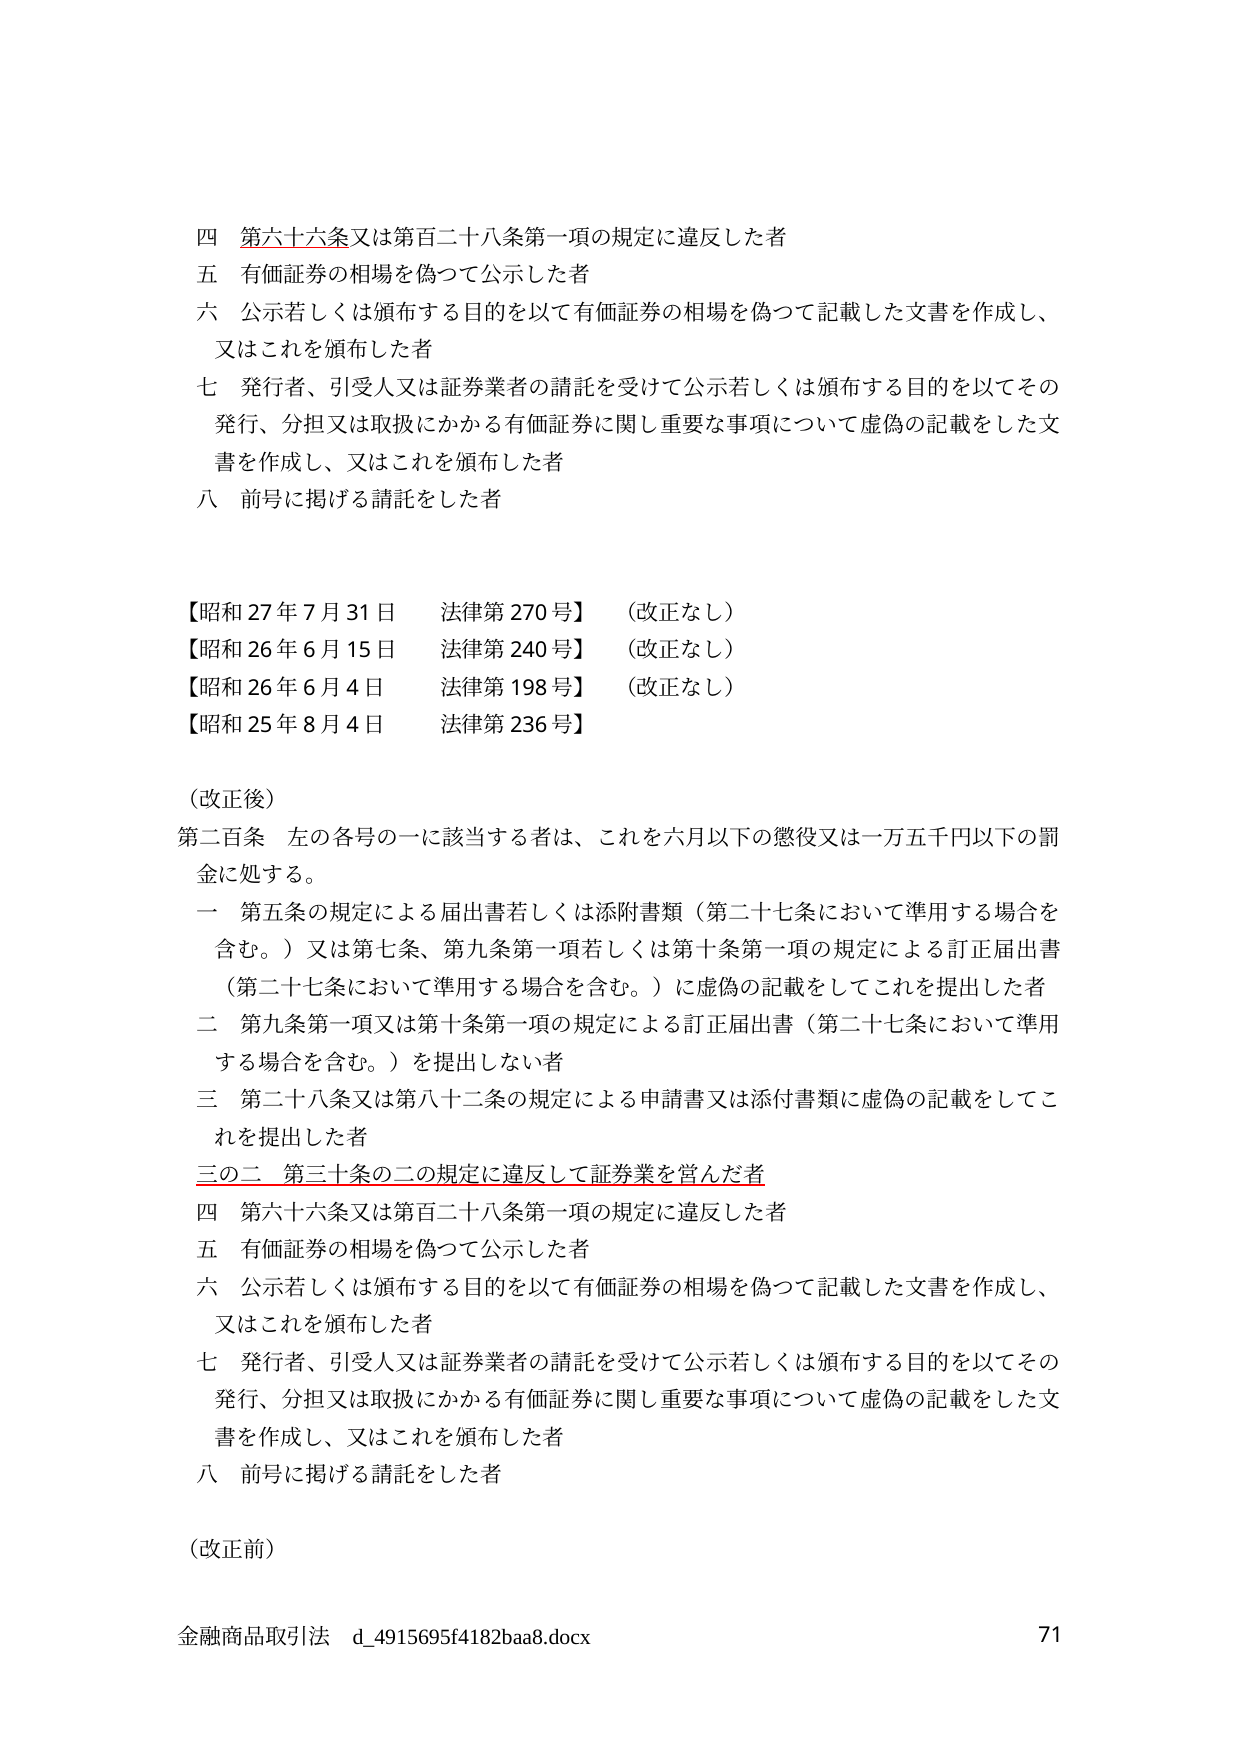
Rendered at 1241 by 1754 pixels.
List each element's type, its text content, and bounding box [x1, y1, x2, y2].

text 【昭和27年7月31日 法律第270号】 （改正なし） [177, 592, 1063, 629]
text 【昭和26年6月15日 法律第240号】 （改正なし） [177, 629, 1063, 667]
text （改正後） [177, 779, 1063, 817]
text 七 発行者、引受人又は証券業者の請託を受けて公示若しくは頒布する目的を以てその発行、分担又は取扱にかかる有価証券に関し重要な事項について虚偽の記載をした文書を作成し、又はこれを頒布した者 [196, 367, 1063, 479]
text 八 前号に掲げる請託をした者 [196, 479, 1063, 517]
text 一 第五条の規定による届出書若しくは添附書類（第二十七条において準用する場合を含む。）又は第七条、第九条第一項若しくは第十条第一項の規定による訂正届出書（第二十七条において準用する場合を含む。）に虚偽の記載をしてこれを提出した者 [196, 892, 1063, 1004]
text 四 第六十六条又は第百二十八条第一項の規定に違反した者 [196, 217, 1063, 254]
text 三 第二十八条又は第八十二条の規定による申請書又は添付書類に虚偽の記載をしてこれを提出した者 [196, 1079, 1063, 1154]
text 四 第六十六条又は第百二十八条第一項の規定に違反した者 [196, 1192, 1063, 1229]
text 六 公示若しくは頒布する目的を以て有価証券の相場を偽つて記載した文書を作成し、又はこれを頒布した者 [196, 292, 1063, 367]
text 第二百条 左の各号の一に該当する者は、これを六月以下の懲役又は一万五千円以下の罰金に処する。 [177, 817, 1063, 892]
text 五 有価証券の相場を偽つて公示した者 [196, 254, 1063, 292]
text 【昭和25年8月4日 法律第236号】 [177, 704, 1063, 742]
text 三の二 第三十条の二の規定に違反して証券業を営んだ者 [196, 1154, 1063, 1192]
text 六 公示若しくは頒布する目的を以て有価証券の相場を偽つて記載した文書を作成し、又はこれを頒布した者 [196, 1267, 1063, 1342]
text 五 有価証券の相場を偽つて公示した者 [196, 1229, 1063, 1267]
text 【昭和26年6月4日 法律第198号】 （改正なし） [177, 667, 1063, 704]
text （改正前） [177, 1529, 1063, 1567]
text 七 発行者、引受人又は証券業者の請託を受けて公示若しくは頒布する目的を以てその発行、分担又は取扱にかかる有価証券に関し重要な事項について虚偽の記載をした文書を作成し、又はこれを頒布した者 [196, 1342, 1063, 1454]
text 八 前号に掲げる請託をした者 [196, 1454, 1063, 1492]
text 二 第九条第一項又は第十条第一項の規定による訂正届出書（第二十七条において準用する場合を含む。）を提出しない者 [196, 1004, 1063, 1079]
